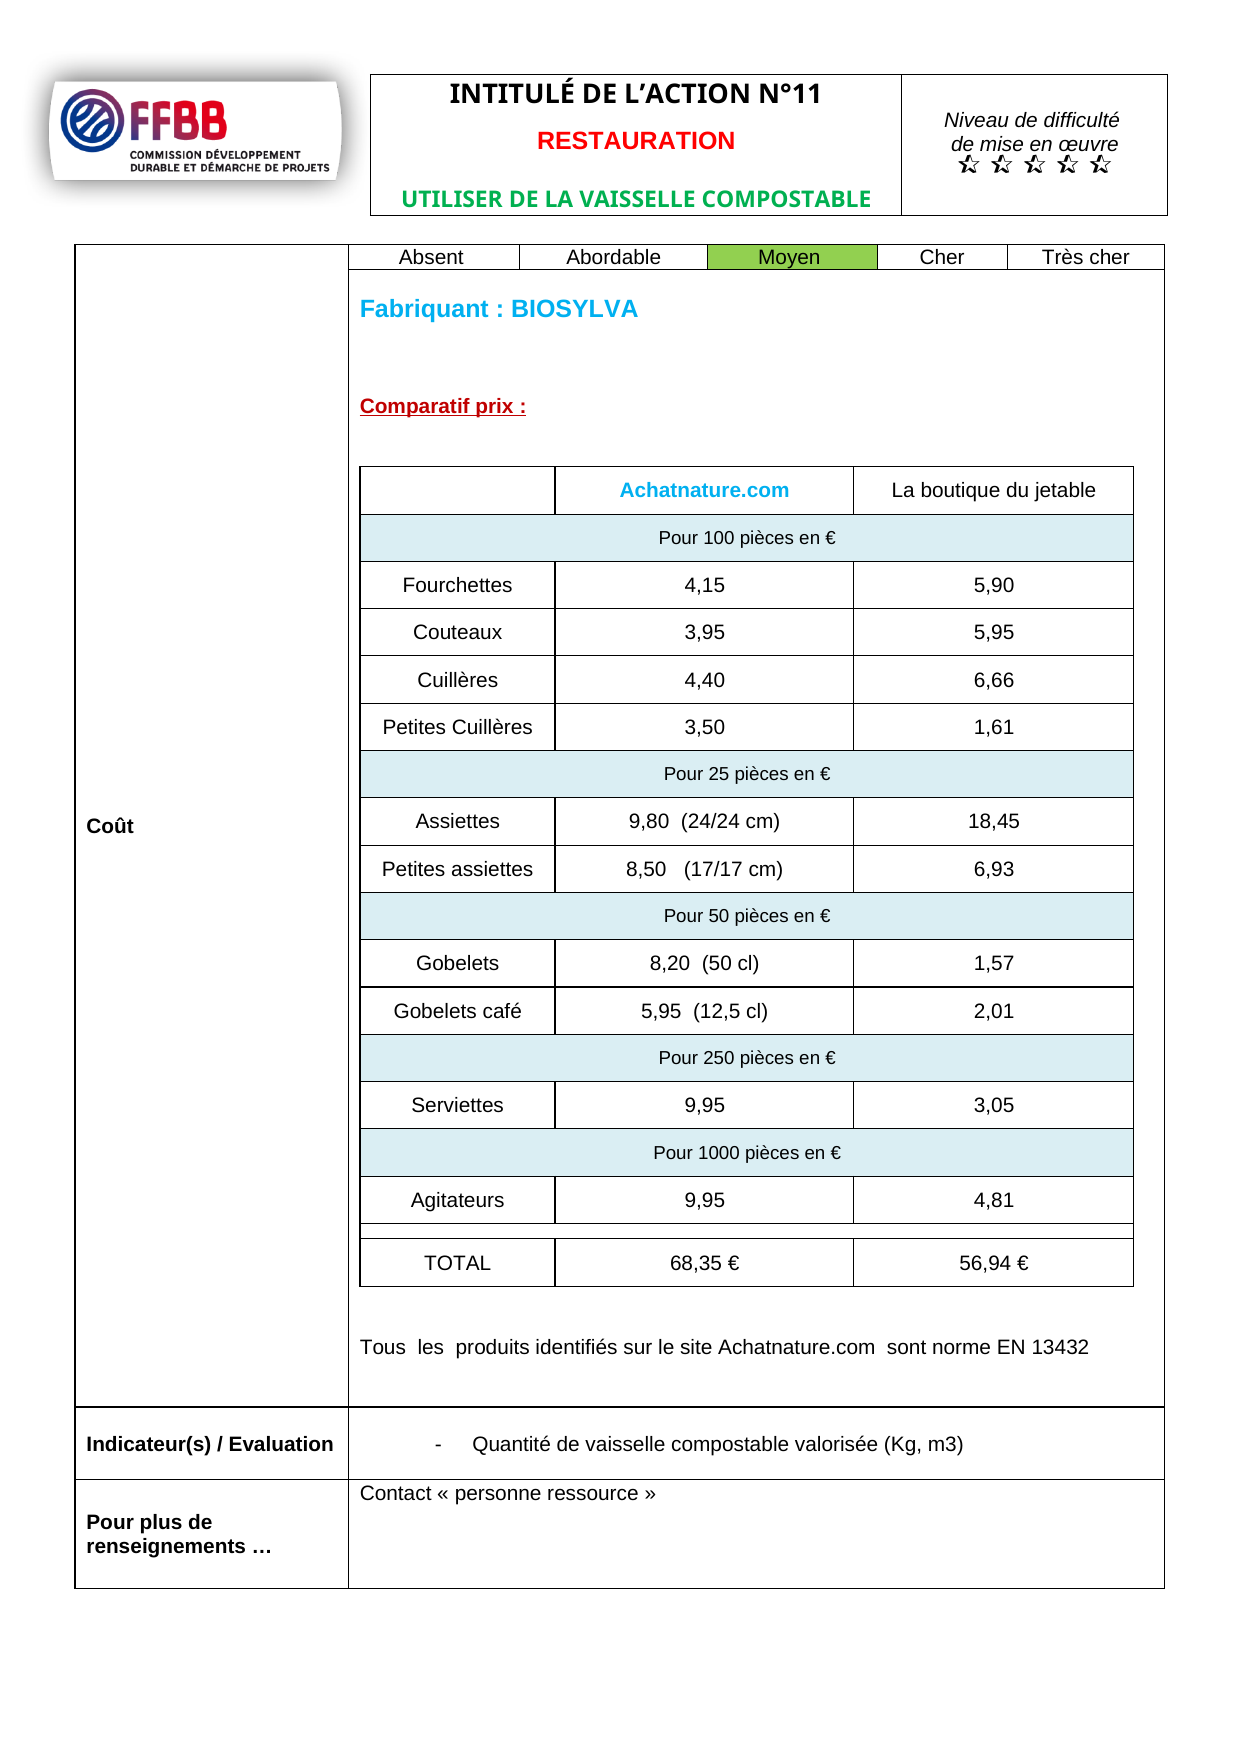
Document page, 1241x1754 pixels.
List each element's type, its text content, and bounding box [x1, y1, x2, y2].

table_cell Pour plus de renseignements … [76, 1480, 348, 1588]
table_cell Abordable [520, 245, 707, 269]
picture [34, 75, 357, 181]
table_cell Indicateur(s) / Evaluation [76, 1408, 348, 1479]
table_cell Cher [878, 245, 1007, 269]
table_cell Quantité de vaisselle compostable valorisée (Kg, m3) [349, 1408, 1164, 1479]
table_cell Très cher [1008, 245, 1164, 269]
table_cell Absent [349, 245, 519, 269]
table_cell Fabriquant : BIOSYLVA Comparatif prix : Tous les produits identifiés sur le site Achatnature.com sont norme EN 13432 [349, 270, 1164, 1406]
table_cell Coût [76, 245, 348, 1406]
table_cell Moyen [708, 245, 877, 269]
table_cell Contact « personne ressource » [349, 1480, 1164, 1588]
